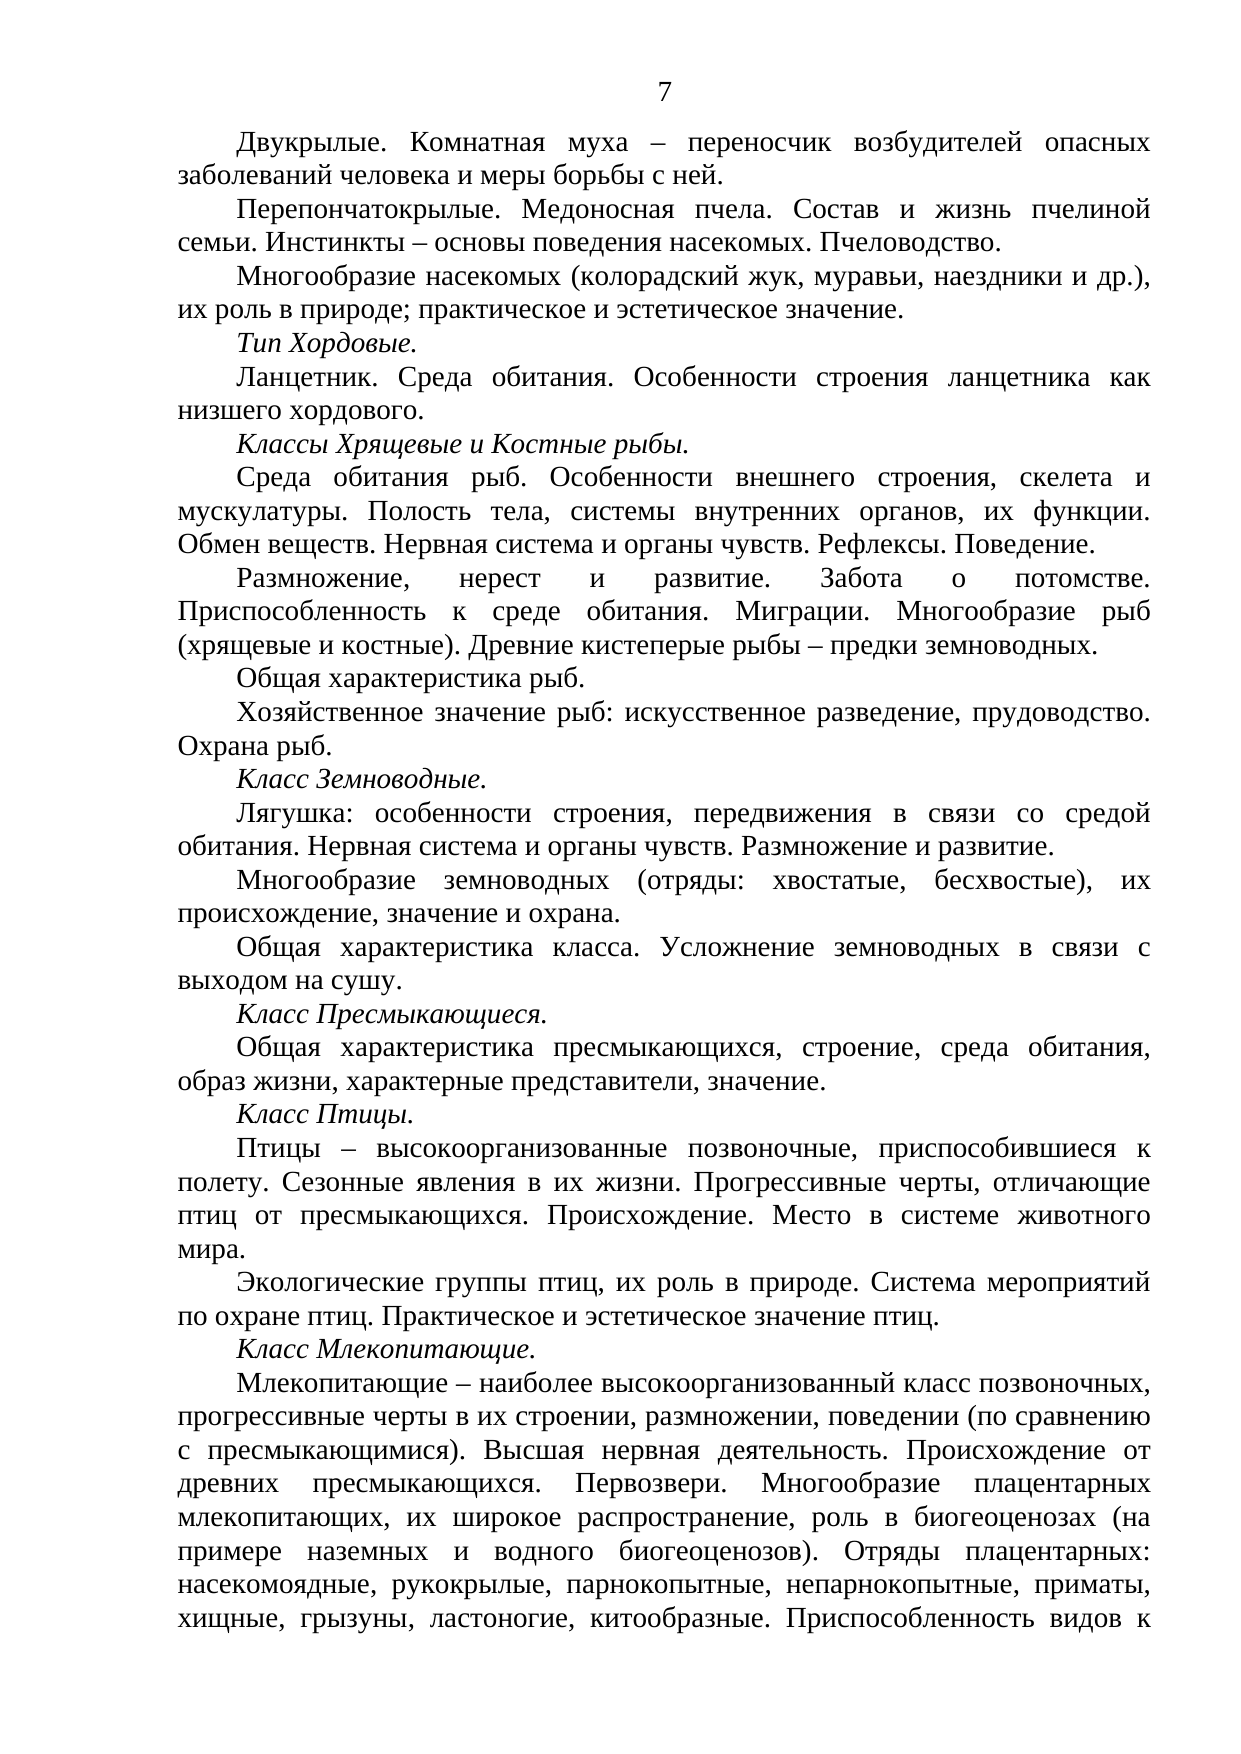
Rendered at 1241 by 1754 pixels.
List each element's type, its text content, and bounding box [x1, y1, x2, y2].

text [177, 1365, 1152, 1633]
text Среда обитания рыб. Особенности внешнего строения, скелета и мускулатуры. Полость тела, системы внутренних органов, их функции. Обмен веществ. Нервная система и органы чувств. Рефлексы. Поведение. [177, 459, 1152, 560]
text Экологические группы птиц, их роль в природе. Система мероприятий по охране птиц. Практическое и эстетическое значение птиц. [177, 1264, 1152, 1331]
text Класс Земноводные. [177, 761, 1152, 795]
text Двукрылые. Комнатная муха – переносчик возбудителей опасных заболеваний человека и меры борьбы с ней. [177, 124, 1152, 191]
text Общая характеристика рыб. [177, 661, 1152, 694]
text Птицы – высокоорганизованные позвоночные, приспособившиеся к полету. Сезонные явления в их жизни. Прогрессивные черты, отличающие птиц от пресмыкающихся. Происхождение. Место в системе животного мира. [177, 1130, 1152, 1264]
text Общая характеристика класса. Усложнение земноводных в связи с выходом на сушу. [177, 929, 1152, 996]
text Многообразие насекомых (колорадский жук, муравьи, наездники и др.), их роль в природе; практическое и эстетическое значение. [177, 258, 1152, 325]
text Класс Млекопитающие. [177, 1331, 1152, 1365]
text Тип Хордовые. [177, 325, 1152, 359]
text Класс Птицы. [177, 1097, 1152, 1130]
text Многообразие земноводных (отряды: хвостатые, бесхвостые), их происхождение, значение и охрана. [177, 862, 1152, 929]
text Размножение, нерест и развитие. Забота о потомстве. Приспособленность к среде обитания. Миграции. Многообразие рыб (хрящевые и костные). Древние кистеперые рыбы – предки земноводных. [177, 560, 1152, 661]
text Перепончатокрылые. Медоносная пчела. Состав и жизнь пчелиной семьи. Инстинкты – основы поведения насекомых. Пчеловодство. [177, 191, 1152, 258]
text Общая характеристика пресмыкающихся, строение, среда обитания, образ жизни, характерные представители, значение. [177, 1029, 1152, 1097]
text Класс Пресмыкающиеся. [177, 996, 1152, 1029]
text Хозяйственное значение рыб: искусственное разведение, прудоводство. Охрана рыб. [177, 694, 1152, 761]
text Лягушка: особенности строения, передвижения в связи со средой обитания. Нервная система и органы чувств. Размножение и развитие. [177, 795, 1152, 862]
text Ланцетник. Среда обитания. Особенности строения ланцетника как низшего хордового. [177, 359, 1152, 426]
text Классы Хрящевые и Костные рыбы. [177, 426, 1152, 459]
